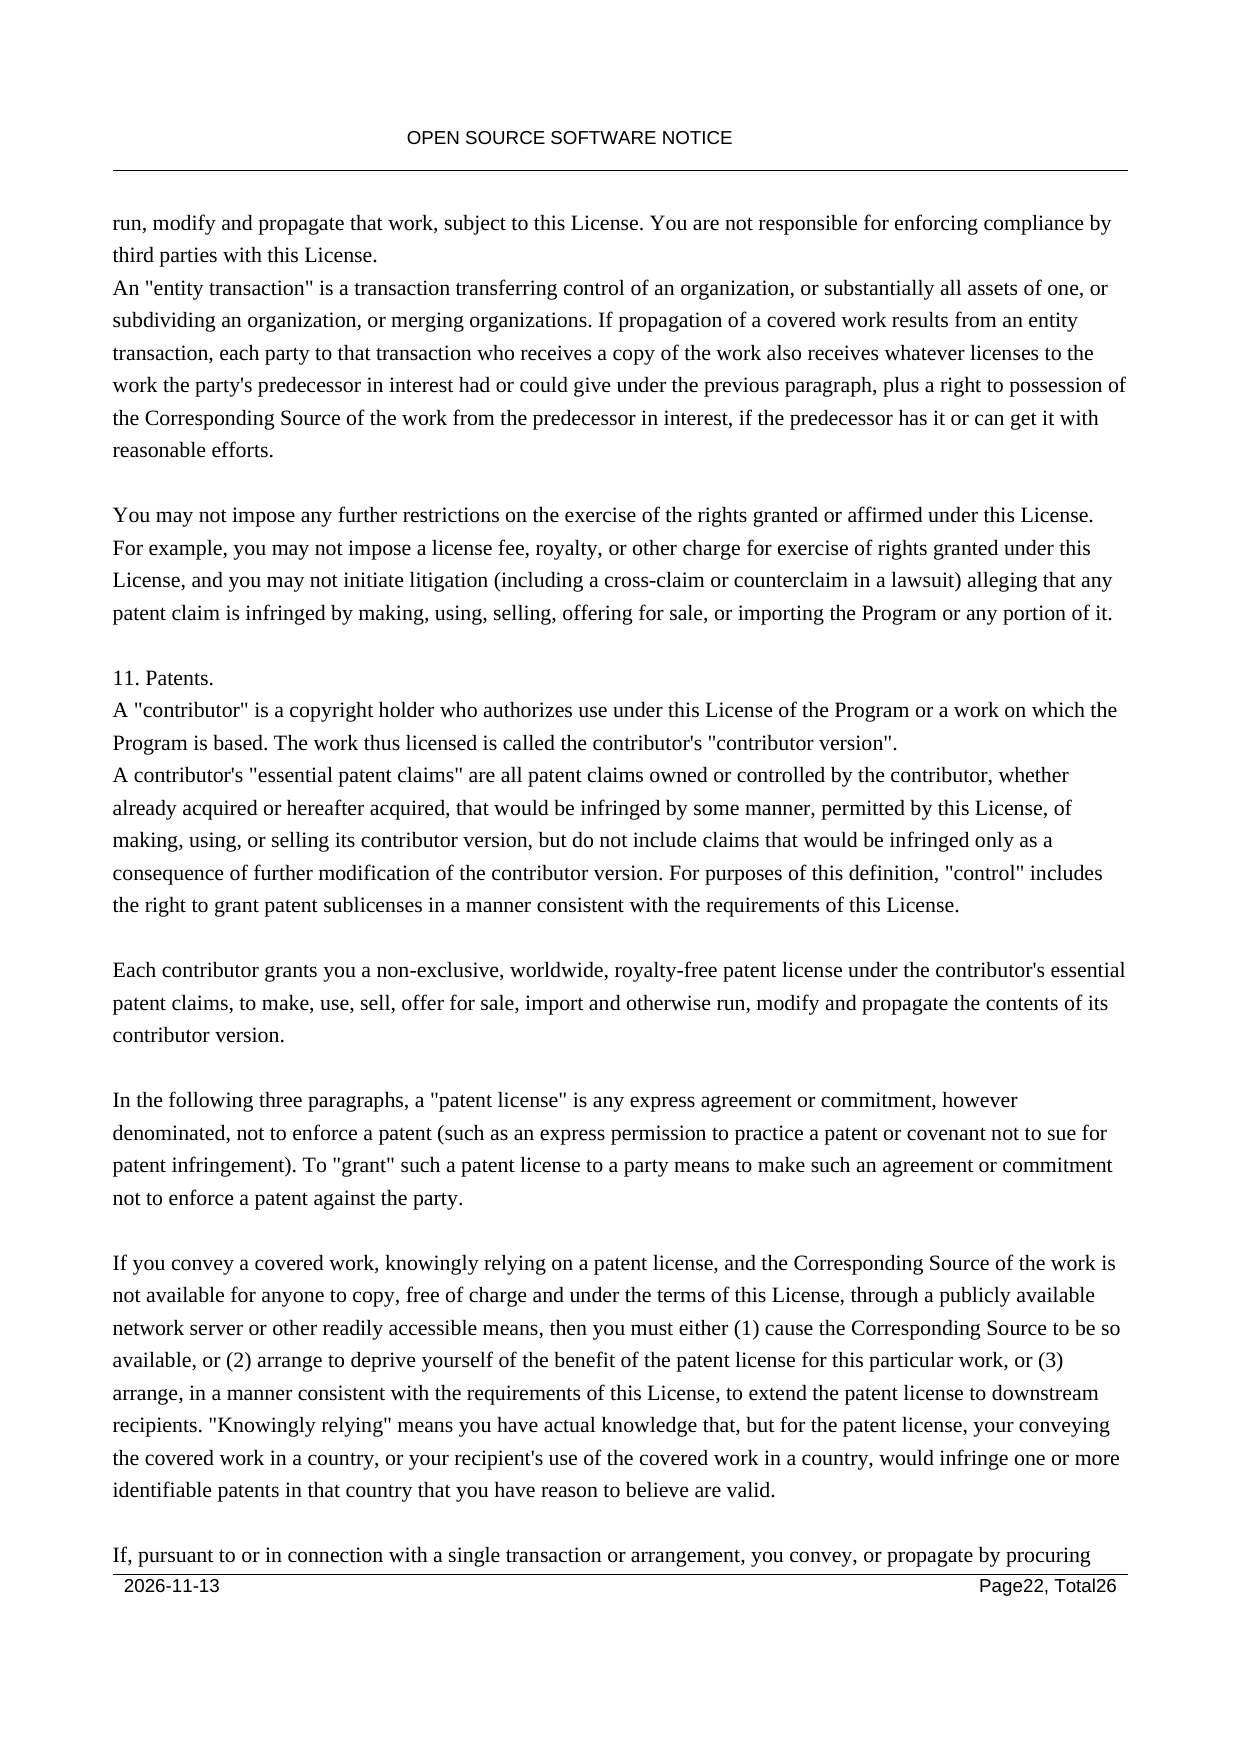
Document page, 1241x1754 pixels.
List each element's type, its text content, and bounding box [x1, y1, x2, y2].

text In the following three paragraphs, a "patent license" is any express agreement or commitment, however denominated, not to enforce a patent (such as an express permission to practice a patent or covenant not to sue for patent infringement). To "grant" such a patent license to a party means to make such an agreement or commitment not to enforce a patent against the party. [112, 1084, 1128, 1214]
text You may not impose any further restrictions on the exercise of the rights granted or affirmed under this License. For example, you may not impose a license fee, royalty, or other charge for exercise of rights granted under this License, and you may not initiate litigation (including a cross-claim or counterclaim in a lawsuit) alleging that any patent claim is infringed by making, using, selling, offering for sale, or importing the Program or any portion of it. [112, 499, 1128, 629]
text An "entity transaction" is a transaction transferring control of an organization, or substantially all assets of one, or subdividing an organization, or merging organizations. If propagation of a covered work results from an entity transaction, each party to that transaction who receives a copy of the work also receives whatever licenses to the work the party's predecessor in interest had or could give under the previous paragraph, plus a right to possession of the Corresponding Source of the work from the predecessor in interest, if the predecessor has it or can get it with reasonable efforts. [112, 271, 1128, 466]
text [112, 206, 1128, 271]
text A contributor's "essential patent claims" are all patent claims owned or controlled by the contributor, whether already acquired or hereafter acquired, that would be infringed by some manner, permitted by this License, of making, using, or selling its contributor version, but do not include claims that would be infringed only as a consequence of further modification of the contributor version. For purposes of this definition, "control" includes the right to grant patent sublicenses in a manner consistent with the requirements of this License. [112, 759, 1128, 921]
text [112, 1539, 1128, 1571]
text Each contributor grants you a non-exclusive, worldwide, royalty-free patent license under the contributor's essential patent claims, to make, use, sell, offer for sale, import and otherwise run, modify and propagate the contents of its contributor version. [112, 954, 1128, 1051]
text If you convey a covered work, knowingly relying on a patent license, and the Corresponding Source of the work is not available for anyone to copy, free of charge and under the terms of this License, through a publicly available network server or other readily accessible means, then you must either (1) cause the Corresponding Source to be so available, or (2) arrange to deprive yourself of the benefit of the patent license for this particular work, or (3) arrange, in a manner consistent with the requirements of this License, to extend the patent license to downstream recipients. "Knowingly relying" means you have actual knowledge that, but for the patent license, your conveying the covered work in a country, or your recipient's use of the covered work in a country, would infringe one or more identifiable patents in that country that you have reason to believe are valid. [112, 1246, 1128, 1506]
text 11. Patents. [112, 661, 1128, 694]
text A "contributor" is a copyright holder who authorizes use under this License of the Program or a work on which the Program is based. The work thus licensed is called the contributor's "contributor version". [112, 694, 1128, 759]
